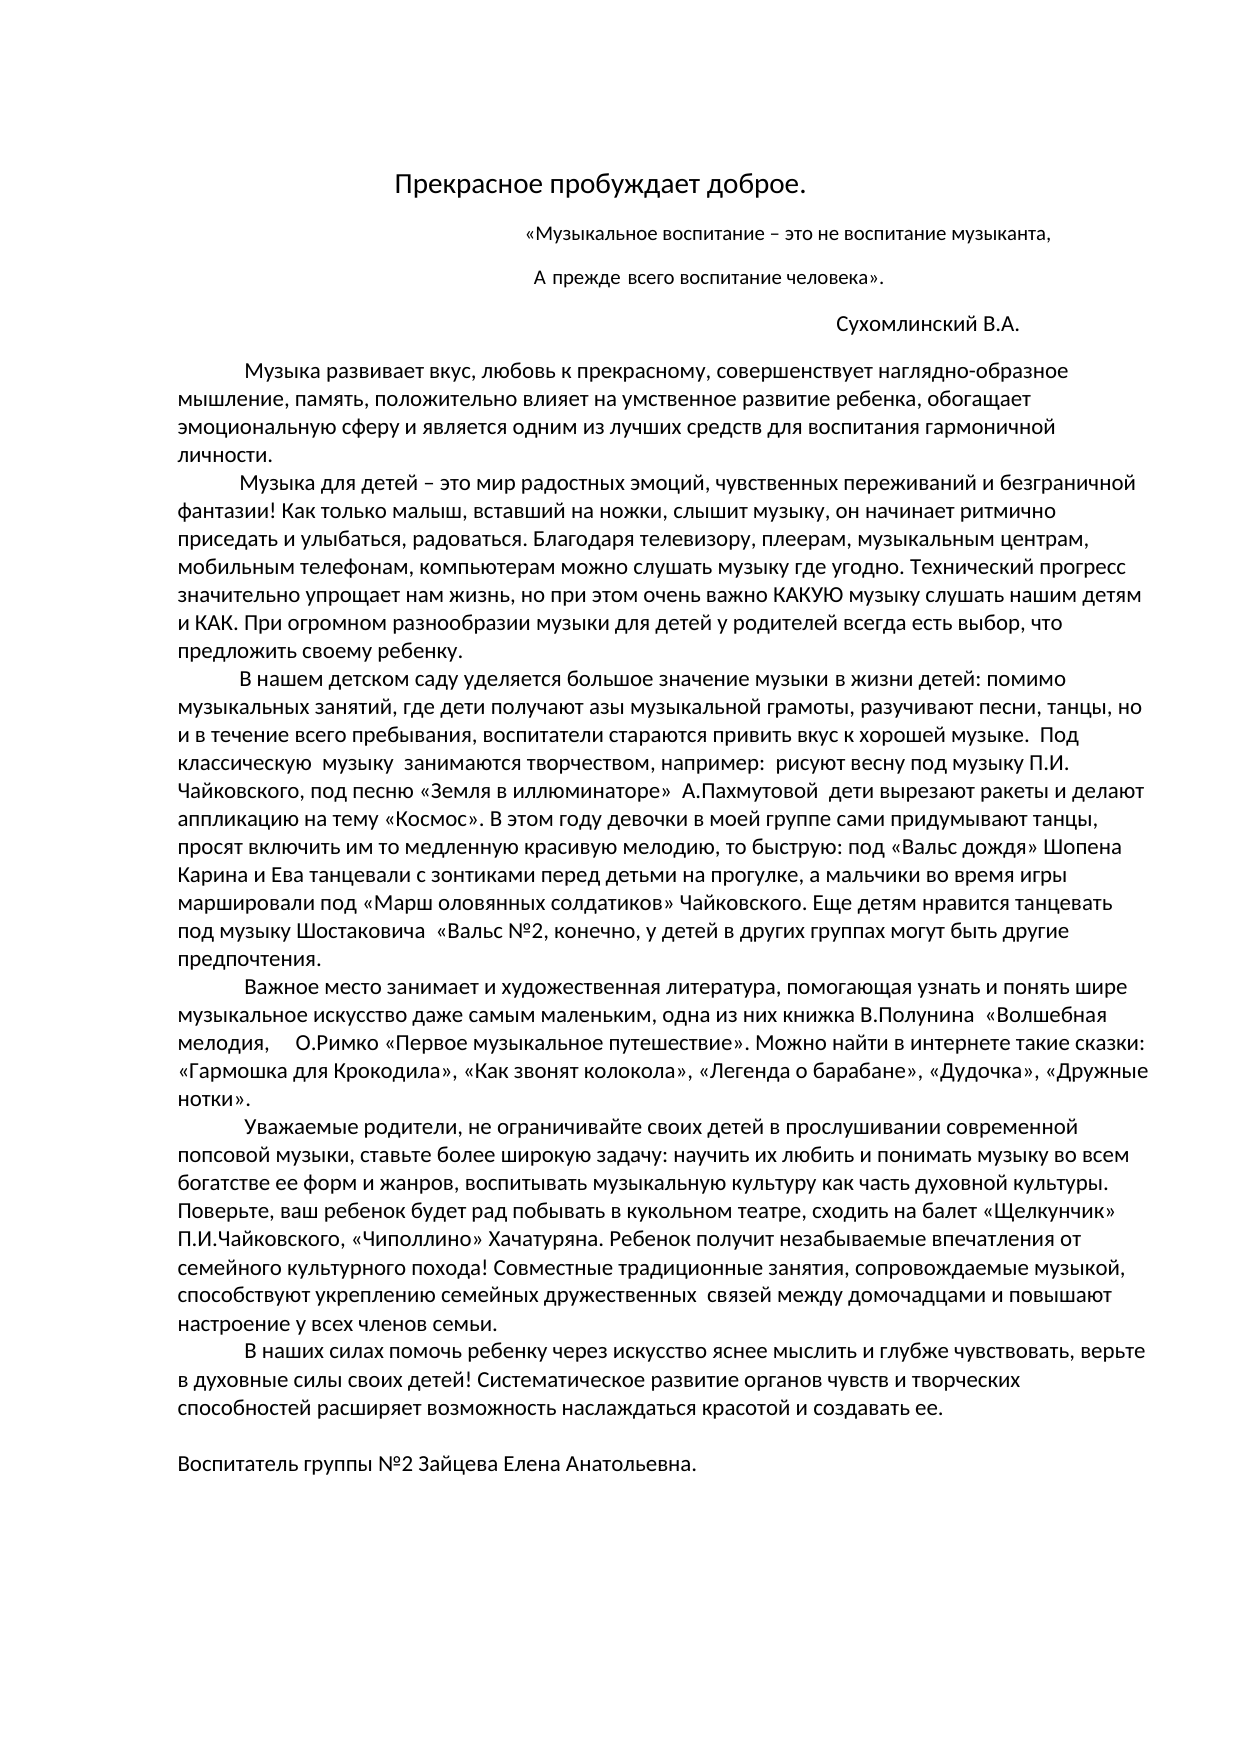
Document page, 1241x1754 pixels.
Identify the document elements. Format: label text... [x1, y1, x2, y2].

text В наших силах помочь ребенку через искусство яснее мыслить и глубже чувствовать, верьте в духовные силы своих детей! Систематическое развитие органов чувств и творческих способностей расширяет возможность наслаждаться красотой и создавать ее. [177, 1337, 1152, 1421]
text В нашем детском саду уделяется большое значение музыки в жизни детей: помимо музыкальных занятий, где дети получают азы музыкальной грамоты, разучивают песни, танцы, но и в течение всего пребывания, воспитатели стараются привить вкус к хорошей музыке. Под классическую музыку занимаются творчеством, например: рисуют весну под музыку П.И. Чайковского, под песню «Земля в иллюминаторе» А.Пахмутовой дети вырезают ракеты и делают аппликацию на тему «Космос». В этом году девочки в моей группе сами придумывают танцы, просят включить им то медленную красивую мелодию, то быструю: под «Вальс дождя» Шопена Карина и Ева танцевали с зонтиками перед детьми на прогулке, а мальчики во время игры маршировали под «Марш оловянных солдатиков» Чайковского. Еще детям нравится танцевать под музыку Шостаковича «Вальс №2, конечно, у детей в других группах могут быть другие предпочтения. [177, 664, 1152, 972]
text Воспитатель группы №2 Зайцева Елена Анатольевна. [177, 1449, 1152, 1477]
text Важное место занимает и художественная литература, помогающая узнать и понять шире музыкальное искусство даже самым маленьким, одна из них книжка В.Полунина «Волшебная мелодия, О.Римко «Первое музыкальное путешествие». Можно найти в интернете такие сказки: «Гармошка для Крокодила», «Как звонят колокола», «Легенда о барабане», «Дудочка», «Дружные нотки». [177, 972, 1152, 1112]
text Сухомлинский В.А. [177, 309, 1152, 337]
text А прежде всего воспитание человека». [177, 264, 1152, 289]
text «Музыкальное воспитание – это не воспитание музыканта, [177, 220, 1152, 246]
text Уважаемые родители, не ограничивайте своих детей в прослушивании современной попсовой музыки, ставьте более широкую задачу: научить их любить и понимать музыку во всем богатстве ее форм и жанров, воспитывать музыкальную культуру как часть духовной культуры. Поверьте, ваш ребенок будет рад побывать в кукольном театре, сходить на балет «Щелкунчик» П.И.Чайковского, «Чиполлино» Хачатуряна. Ребенок получит незабываемые впечатления от семейного культурного похода! Совместные традиционные занятия, сопровождаемые музыкой, способствуют укреплению семейных дружественных связей между домочадцами и повышают настроение у всех членов семьи. [177, 1112, 1152, 1337]
text Прекрасное пробуждает доброе. [177, 165, 1152, 201]
text Музыка для детей – это мир радостных эмоций, чувственных переживаний и безграничной фантазии! Как только малыш, вставший на ножки, слышит музыку, он начинает ритмично приседать и улыбаться, радоваться. Благодаря телевизору, плеерам, музыкальным центрам, мобильным телефонам, компьютерам можно слушать музыку где угодно. Технический прогресс значительно упрощает нам жизнь, но при этом очень важно КАКУЮ музыку слушать нашим детям и КАК. При огромном разнообразии музыки для детей у родителей всегда есть выбор, что предложить своему ребенку. [177, 468, 1152, 664]
text Музыка развивает вкус, любовь к прекрасному, совершенствует наглядно-образное мышление, память, положительно влияет на умственное развитие ребенка, обогащает эмоциональную сферу и является одним из лучших средств для воспитания гармоничной личности. [177, 356, 1152, 468]
